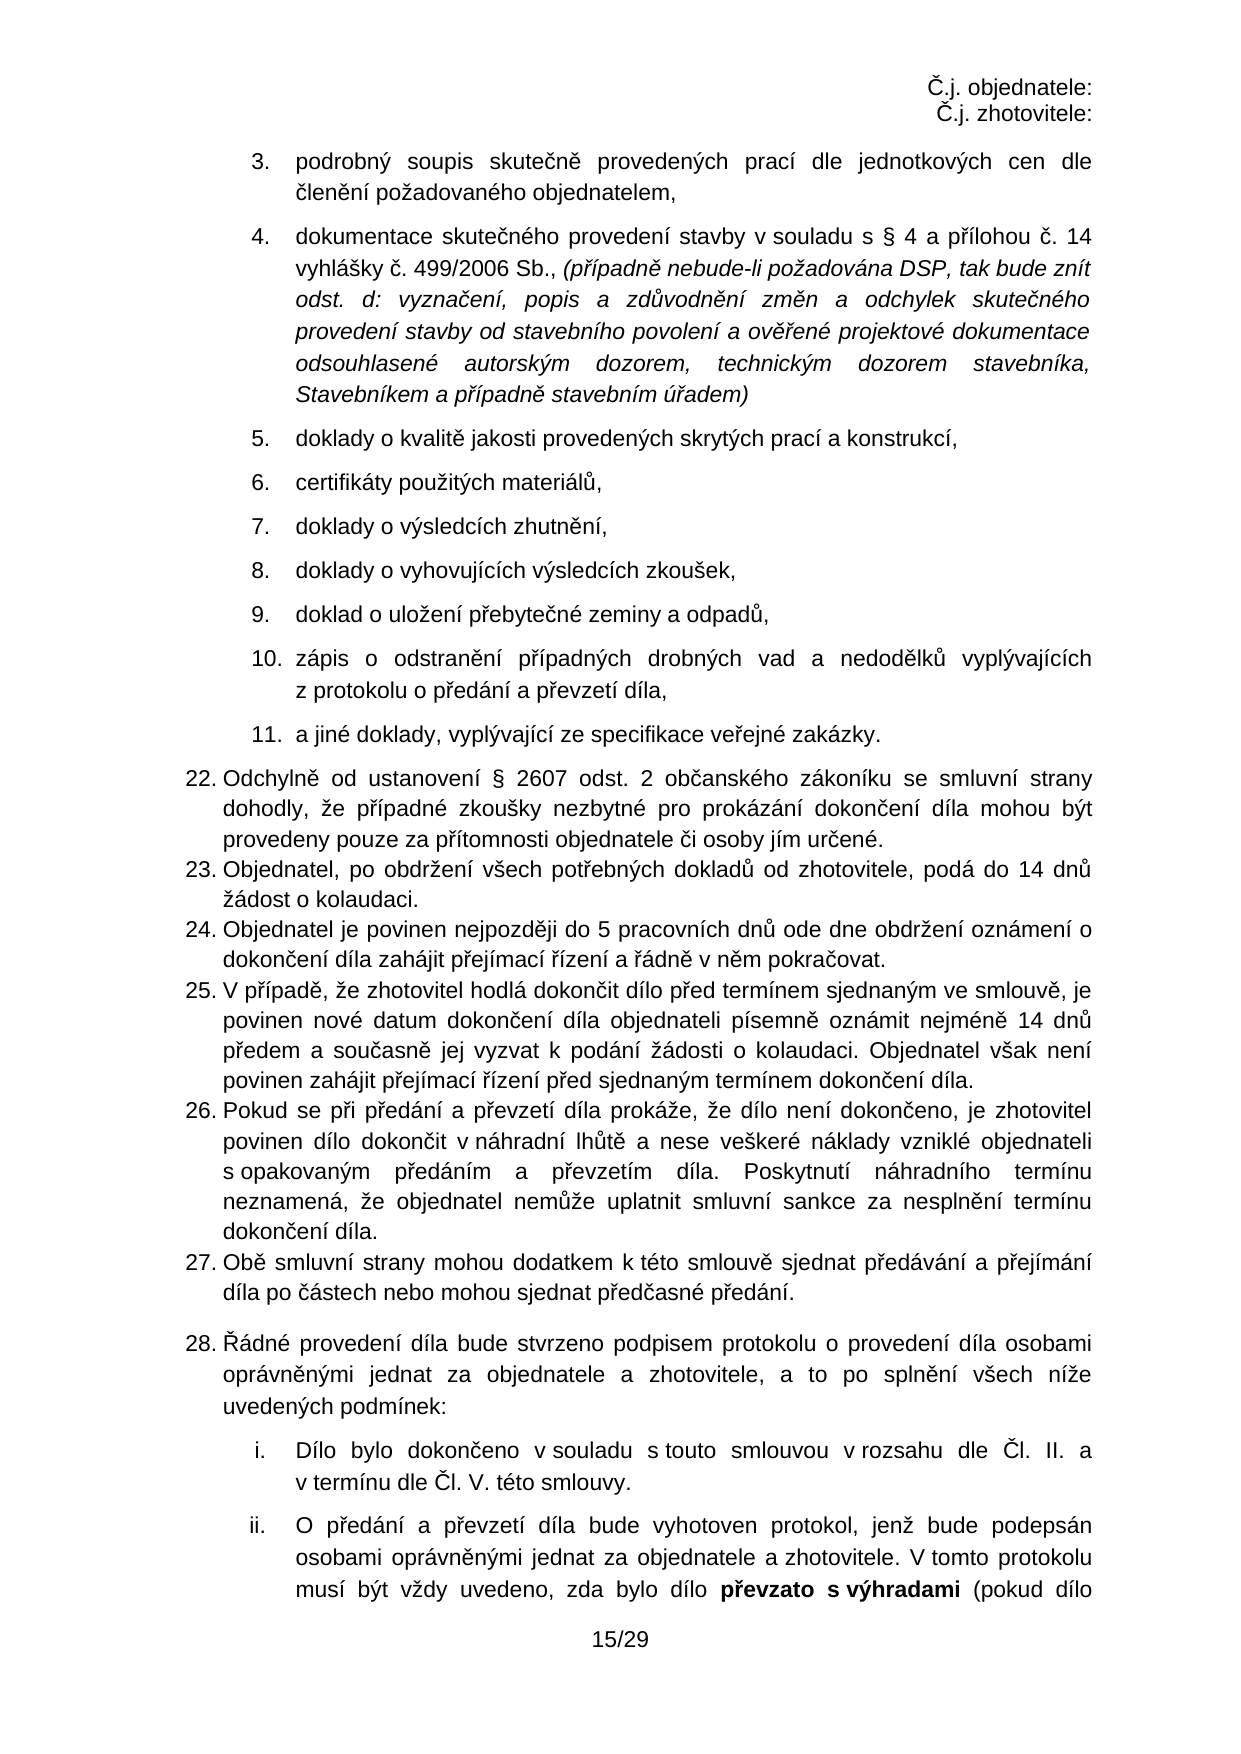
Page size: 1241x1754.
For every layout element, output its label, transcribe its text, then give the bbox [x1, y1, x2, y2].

list doklad o uložení přebytečné zeminy a odpadů, [251, 601, 1093, 628]
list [266, 1512, 1093, 1602]
list Dílo bylo dokončeno v souladu s touto smlouvou v rozsahu dle Čl. II. a v termínu dle Čl. V. této smlouvy. [266, 1437, 1093, 1495]
list zápis o odstranění případných drobných vad a nedodělků vyplývajících z protokolu o předání a převzetí díla, [251, 645, 1093, 703]
list Řádné provedení díla bude stvrzeno podpisem protokolu o provedení díla osobami oprávněnými jednat za objednatele a zhotovitele, a to po splnění všech níže uvedených podmínek: [185, 1330, 1093, 1419]
list V případě, že zhotovitel hodlá dokončit dílo před termínem sjednaným ve smlouvě, je povinen nové datum dokončení díla objednateli písemně oznámit nejméně 14 dnů předem a současně jej vyzvat k podání žádosti o kolaudaci. Objednatel však není povinen zahájit přejímací řízení před sjednaným termínem dokončení díla. [185, 977, 1093, 1093]
list Pokud se při předání a převzetí díla prokáže, že dílo není dokončeno, je zhotovitel povinen dílo dokončit v náhradní lhůtě a nese veškeré náklady vzniklé objednateli s opakovaným předáním a převzetím díla. Poskytnutí náhradního termínu neznamená, že objednatel nemůže uplatnit smluvní sankce za nesplnění termínu dokončení díla. [185, 1097, 1093, 1244]
list Objednatel, po obdržení všech potřebných dokladů od zhotovitele, podá do 14 dnů žádost o kolaudaci. [185, 856, 1093, 912]
list doklady o kvalitě jakosti provedených skrytých prací a konstrukcí, [251, 425, 1093, 451]
list Obě smluvní strany mohou dodatkem k této smlouvě sjednat předávání a přejímání díla po částech nebo mohou sjednat předčasné předání. [185, 1248, 1093, 1305]
list Objednatel je povinen nejpozději do 5 pracovních dnů ode dne obdržení oznámení o dokončení díla zahájit přejímací řízení a řádně v něm pokračovat. [185, 916, 1093, 973]
list certifikáty použitých materiálů, [251, 469, 1093, 496]
list a jiné doklady, vyplývající ze specifikace veřejné zakázky. [251, 721, 1093, 747]
list Odchylně od ustanovení § 2607 odst. 2 občanského zákoníku se smluvní strany dohodly, že případné zkoušky nezbytné pro prokázání dokončení díla mohou být provedeny pouze za přítomnosti objednatele či osoby jím určené. [185, 765, 1093, 852]
list dokumentace skutečného provedení stavby v souladu s § přílohou č. 14 vyhlášky č. 499/2006 Sb., (případně nebude-li požadována DSP, tak bude znít odst. d: vyznačení, popis a zdůvodnění změn a odchylek skutečného provedení stavby od stavebního povolení a ověřené projektové dokumentace odsouhlasené autorským dozorem, technickým dozorem stavebníka, Stavebníkem a případně stavebním úřadem) [251, 223, 1093, 407]
list doklady o výsledcích zhutnění, [251, 513, 1093, 539]
list doklady o vyhovujících výsledcích zkoušek, [251, 557, 1093, 584]
list podrobný soupis skutečně provedených prací dle jednotkových cen dle členění požadovaného objednatelem, [251, 148, 1093, 206]
